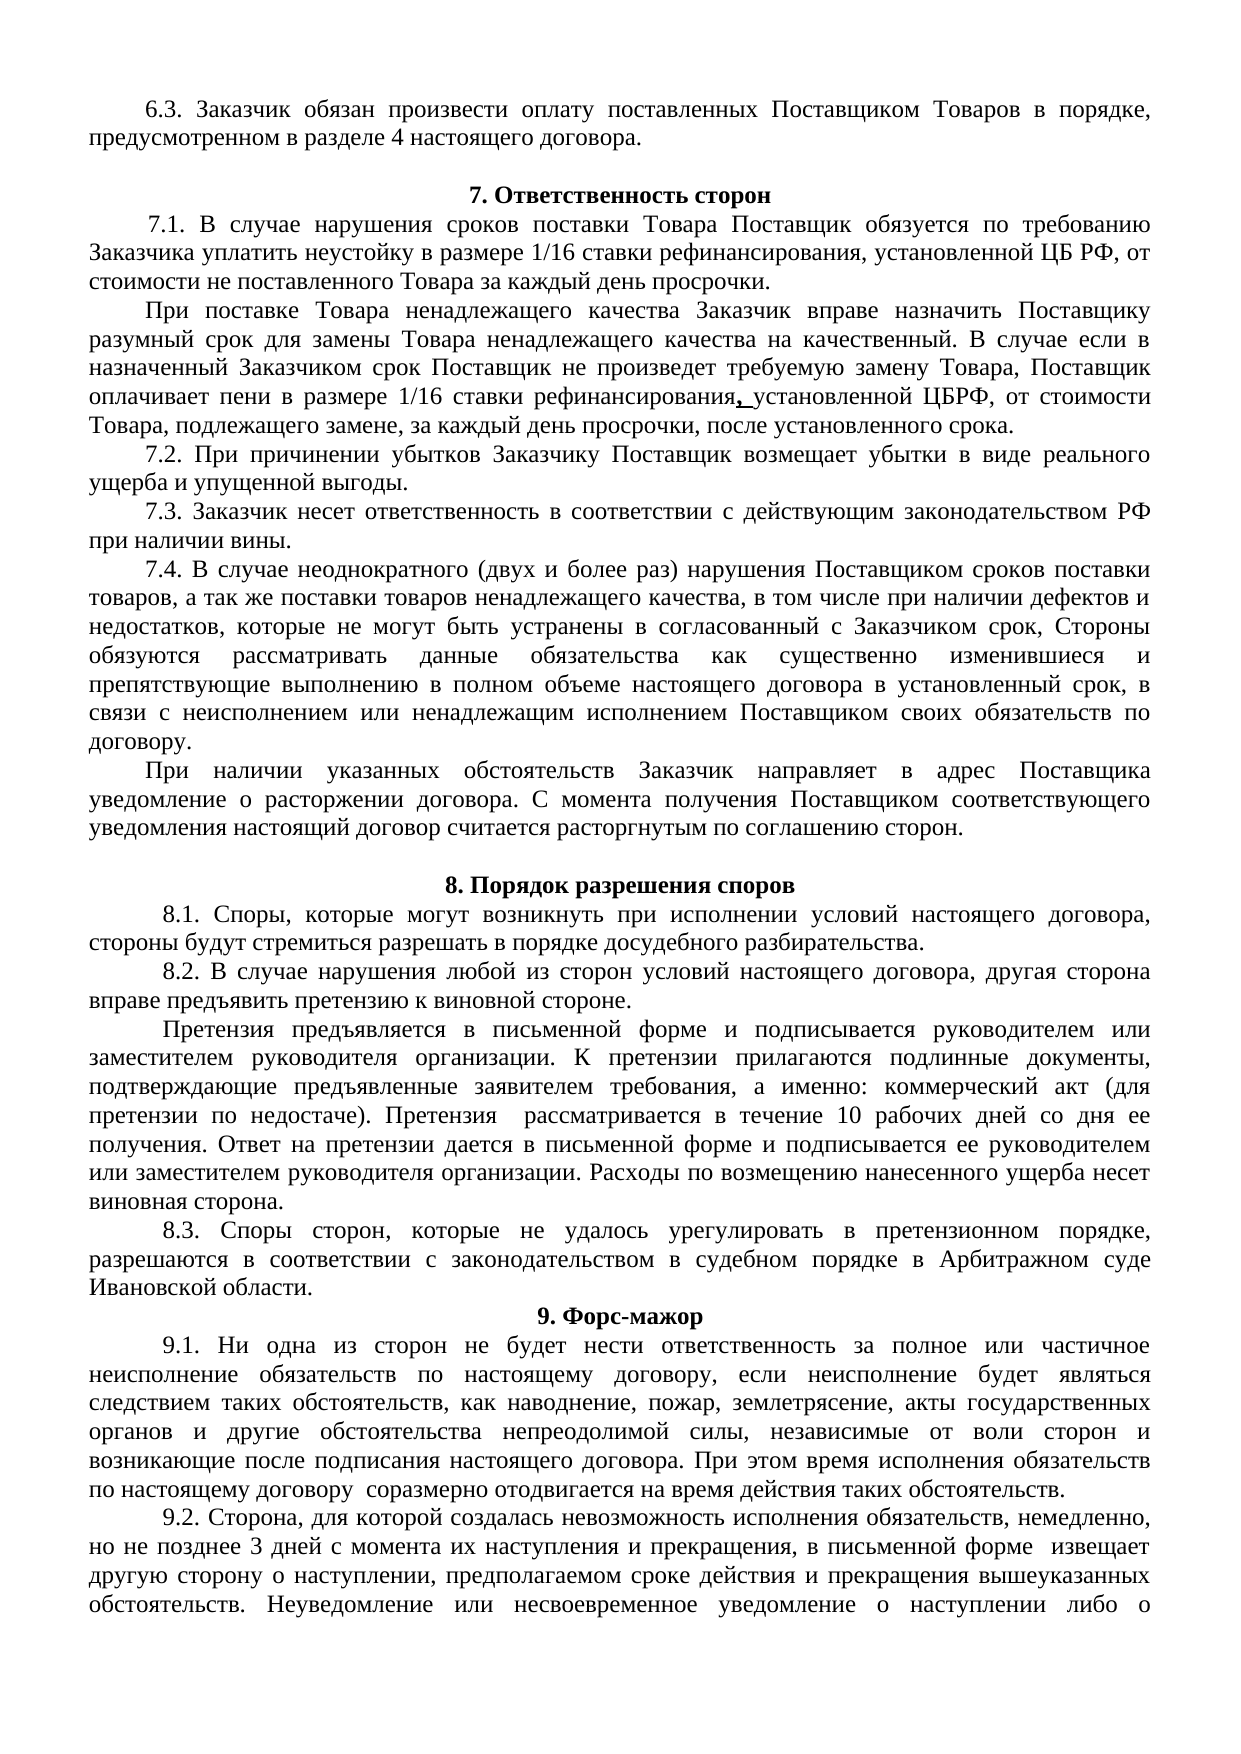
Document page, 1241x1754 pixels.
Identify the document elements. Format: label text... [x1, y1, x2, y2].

text 9.1. Ни одна из сторон не будет нести ответственность за полное или частичное неисполнение обязательств по настоящему договору, если неисполнение будет являться следствием таких обстоятельств, как наводнение, пожар, землетрясение, акты государственных органов и другие обстоятельства непреодолимой силы, независимые от воли сторон и возникающие после подписания настоящего договора. При этом время исполнения обязательств по настоящему договору соразмерно отодвигается на время действия таких обстоятельств. [89, 1330, 1152, 1502]
text При наличии указанных обстоятельств Заказчик направляет в адрес Поставщика уведомление о расторжении договора. С момента получения Поставщиком соответствующего уведомления настоящий договор считается расторгнутым по соглашению сторон. [89, 755, 1152, 841]
text 8.1. Споры, которые могут возникнуть при исполнении условий настоящего договора, стороны будут стремиться разрешать в порядке досудебного разбирательства. [89, 899, 1152, 956]
text 8.3. Споры сторон, которые не удалось урегулировать в претензионном порядке, разрешаются в соответствии с законодательством в судебном порядке в Арбитражном суде Ивановской области. [89, 1215, 1152, 1301]
text Претензия предъявляется в письменной форме и подписывается руководителем или заместителем руководителя организации. К претензии прилагаются подлинные документы, подтверждающие предъявленные заявителем требования, а именно: коммерческий акт (для претензии по недостаче). Претензия рассматривается в течение 10 рабочих дней со дня ее получения. Ответ на претензии дается в письменной форме и подписывается ее руководителем или заместителем руководителя организации. Расходы по возмещению нанесенного ущерба несет виновная сторона. [89, 1014, 1152, 1215]
text 6.3. Заказчик обязан произвести оплату поставленных Поставщиком Товаров в порядке, предусмотренном в разделе 4 настоящего договора. [89, 94, 1152, 151]
text 7.1. В случае нарушения сроков поставки Товара Поставщик обязуется по требованию Заказчика уплатить неустойку в размере 1/16 ставки рефинансирования, установленной ЦБ РФ, от стоимости не поставленного Товара за каждый день просрочки. [89, 209, 1152, 295]
text 9. Форс-мажор [89, 1301, 1152, 1330]
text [89, 1502, 1152, 1617]
text 8. Порядок разрешения споров [89, 870, 1152, 899]
text 7.3. Заказчик несет ответственность в соответствии с действующим законодательством РФ при наличии вины. [89, 496, 1152, 554]
text 7.2. При причинении убытков Заказчику Поставщик возмещает убытки в виде реального ущерба и упущенной выгоды. [89, 439, 1152, 496]
text 8.2. В случае нарушения любой из сторон условий настоящего договора, другая сторона вправе предъявить претензию к виновной стороне. [89, 956, 1152, 1014]
text 7. Ответственность сторон [89, 180, 1152, 209]
text 7.4. В случае неоднократного (двух и более раз) нарушения Поставщиком сроков поставки товаров, а так же поставки товаров ненадлежащего качества, в том числе при наличии дефектов и недостатков, которые не могут быть устранены в согласованный с Заказчиком срок, Стороны обязуются рассматривать данные обязательства как существенно изменившиеся и препятствующие выполнению в полном объеме настоящего договора в установленный срок, в связи с неисполнением или ненадлежащим исполнением Поставщиком своих обязательств по договору. [89, 554, 1152, 755]
text При поставке Товара ненадлежащего качества Заказчик вправе назначить Поставщику разумный срок для замены Товара ненадлежащего качества на качественный. В случае если в назначенный Заказчиком срок Поставщик не произведет требуемую замену Товара, Поставщик оплачивает пени в размере 1/16 ставки рефинансирования, установленной ЦБРФ, от стоимости Товара, подлежащего замене, за каждый день просрочки, после установленного срока. [89, 295, 1152, 439]
